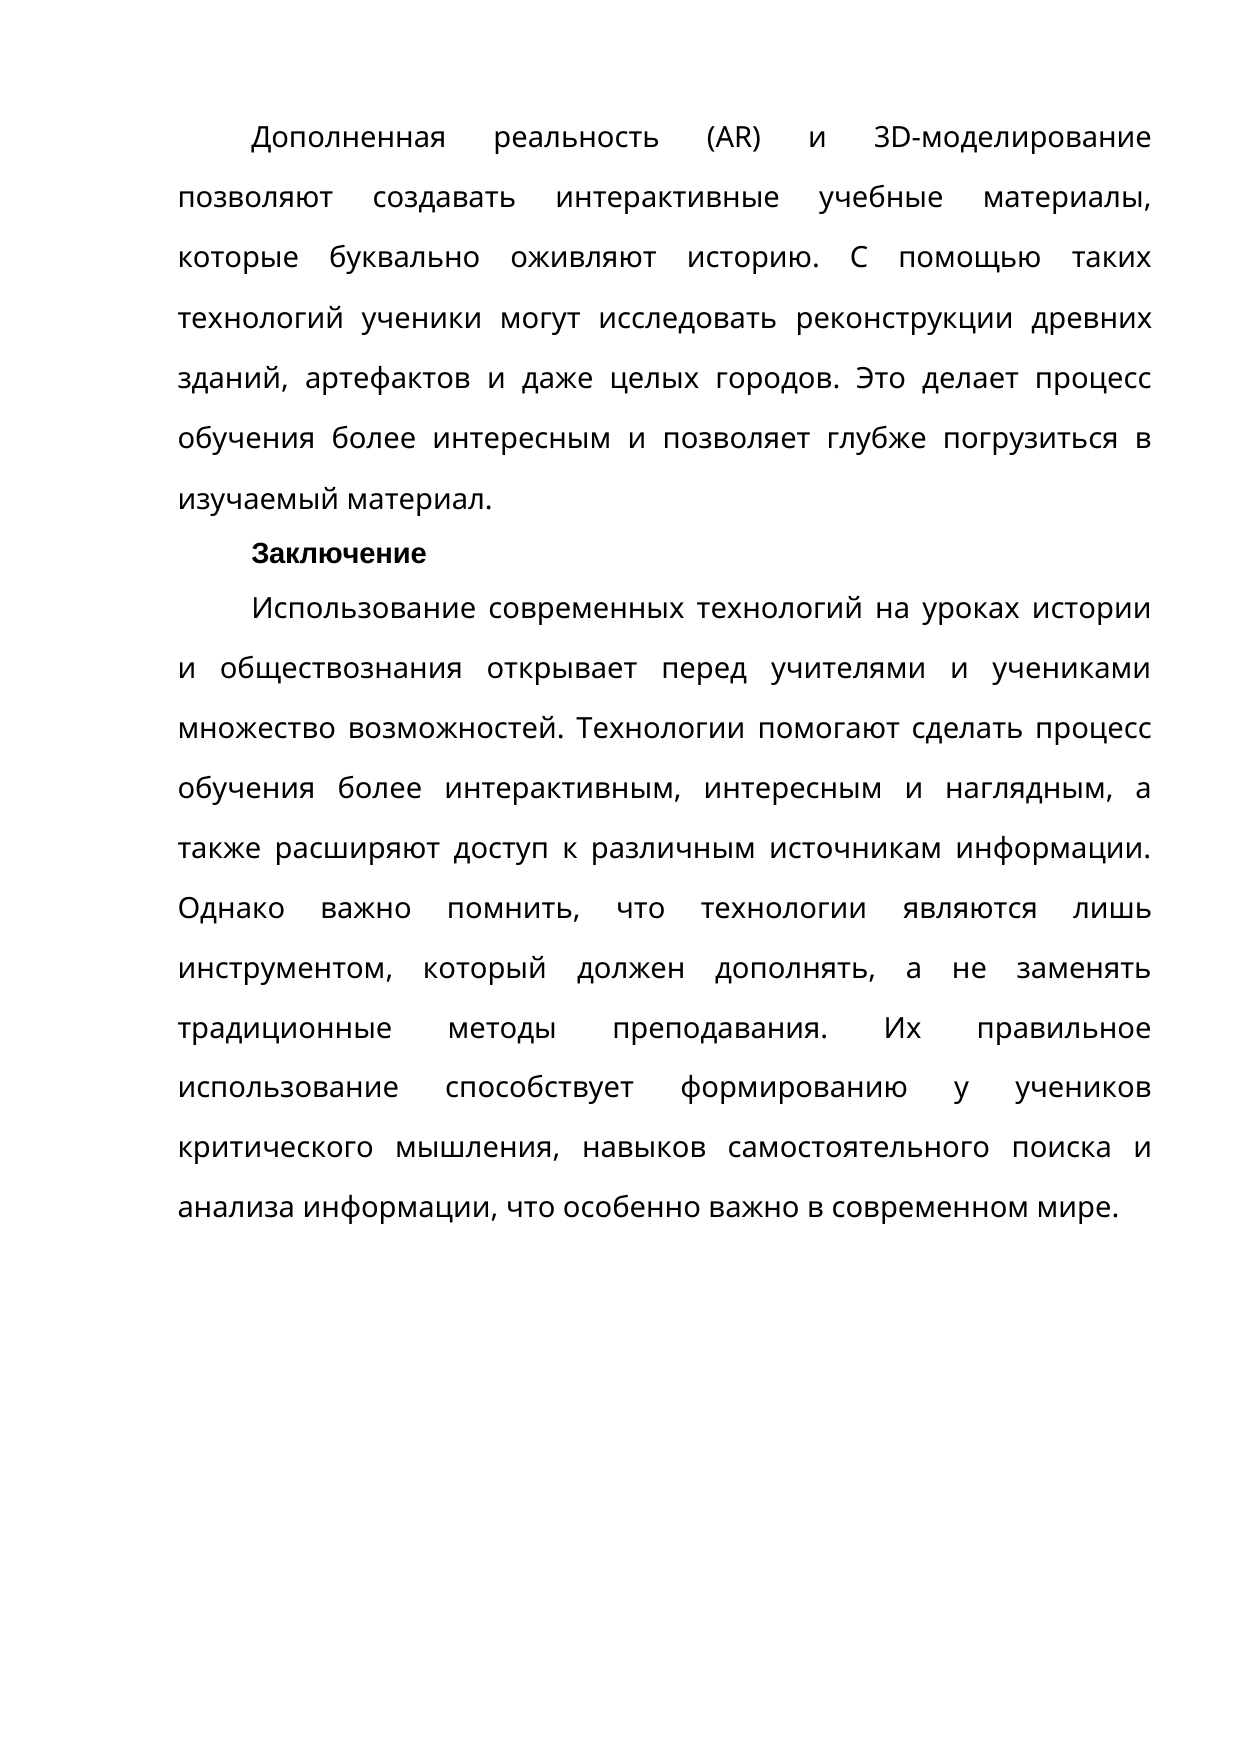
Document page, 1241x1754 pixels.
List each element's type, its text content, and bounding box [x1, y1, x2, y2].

text Использование современных технологий на уроках истории и обществознания открывает перед учителями и учениками множество возможностей. Технологии помогают сделать процесс обучения более интерактивным, интересным и наглядным, а также расширяют доступ к различным источникам информации. Однако важно помнить, что технологии являются лишь инструментом, который должен дополнять, а не заменять традиционные методы преподавания. Их правильное использование способствует формированию у учеников критического мышления, навыков самостоятельного поиска и анализа информации, что особенно важно в современном мире. [177, 588, 1152, 1226]
subtitle Заключение [251, 538, 1166, 570]
text Дополненная реальность (AR) и 3D-моделирование позволяют создавать интерактивные учебные материалы, которые буквально оживляют историю. С помощью таких технологий ученики могут исследовать реконструкции древних зданий, артефактов и даже целых городов. Это делает процесс обучения более интересным и позволяет глубже погрузиться в изучаемый материал. [177, 116, 1152, 518]
